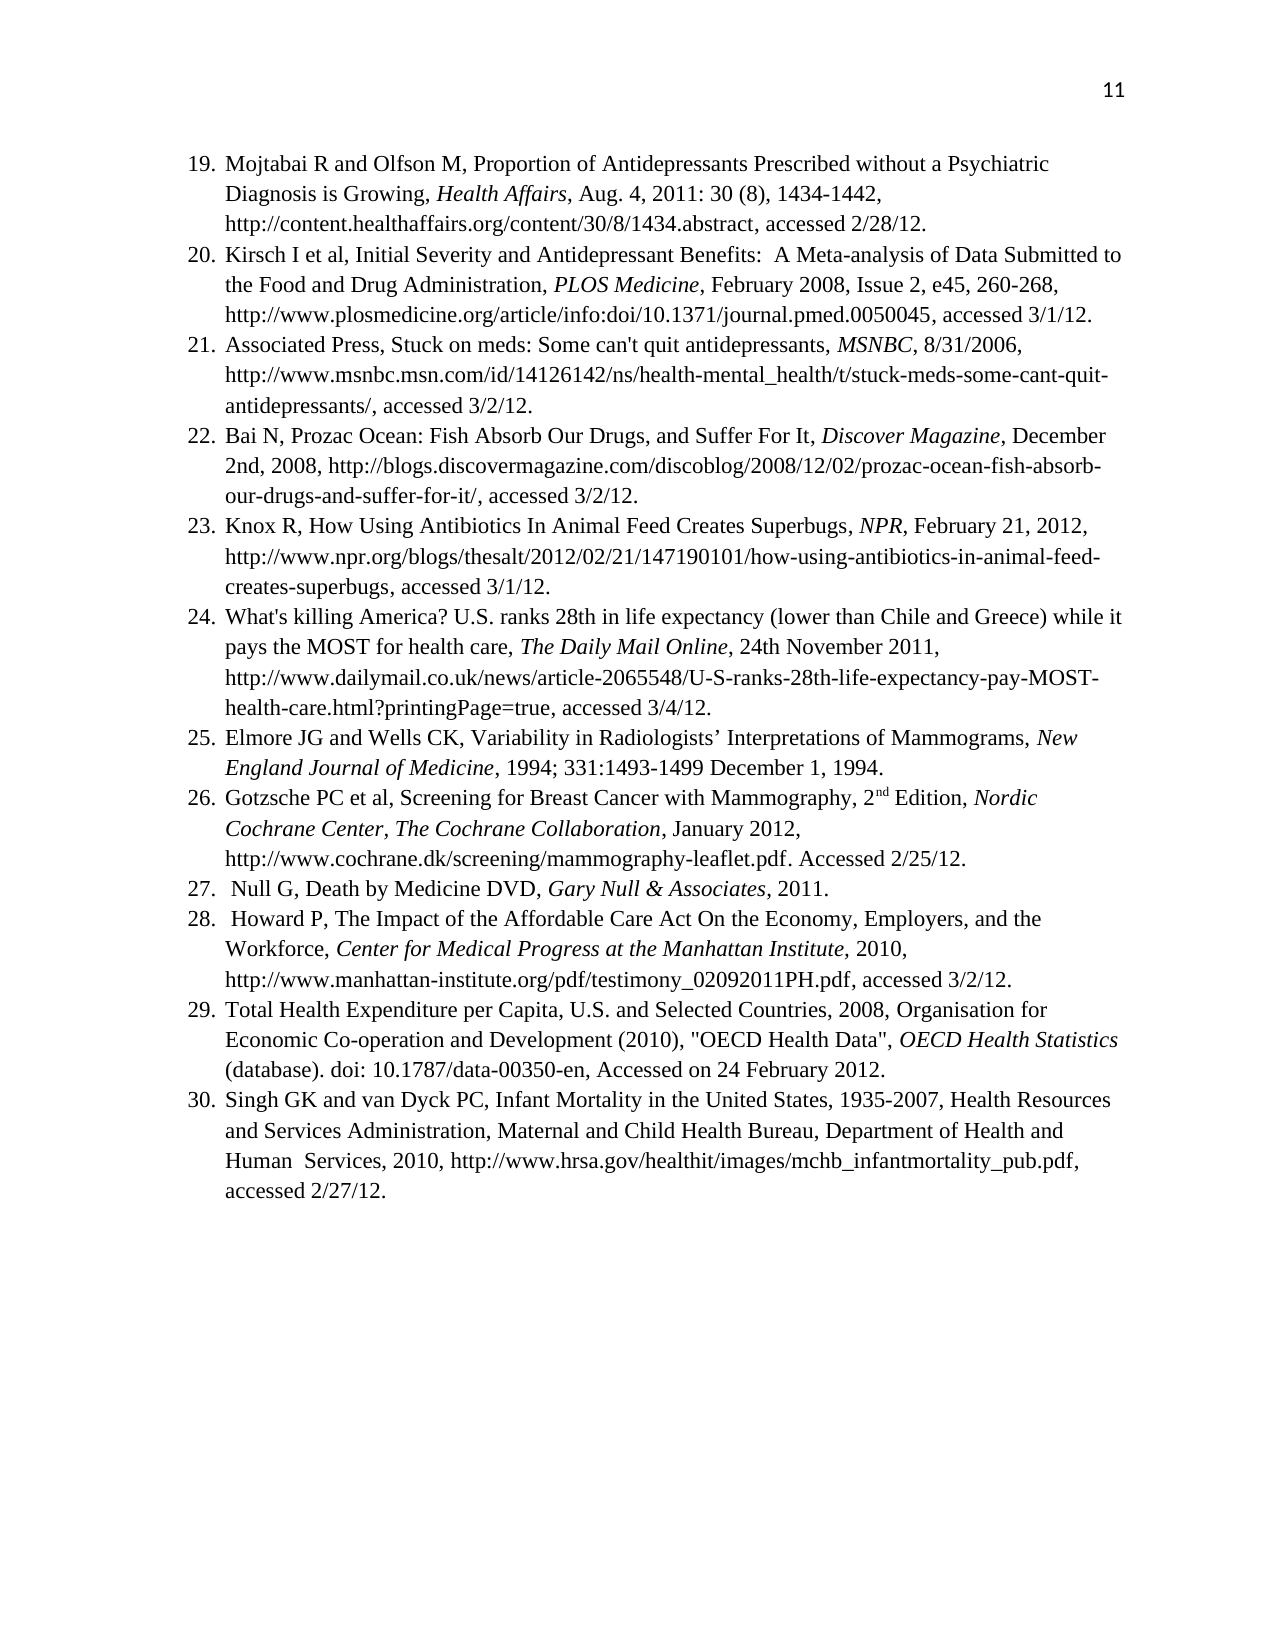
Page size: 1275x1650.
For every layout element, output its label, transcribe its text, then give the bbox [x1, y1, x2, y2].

list Mojtabai R and Olfson M, Proportion of Antidepressants Prescribed without a Psychiatric Diagnosis is Growing, Health Affairs, Aug. 4, 2011: 30 (8), 1434-1442, http://content.healthaffairs.org/content/30/8/1434.abstract, accessed 2/28/12. [187, 150, 1125, 237]
list Gotzsche PC et al, Screening for Breast Cancer with Mammography, 2nd Edition, Nordic Cochrane Center, The Cochrane Collaboration, January 2012, http://www.cochrane.dk/screening/mammography-leaflet.pdf. Accessed 2/25/12. [187, 784, 1125, 871]
list Bai N, Prozac Ocean: Fish Absorb Our Drugs, and Suffer For It, Discover Magazine, December 2nd, 2008, http://blogs.discovermagazine.com/discoblog/2008/12/02/prozac-ocean-fish-absorb-our-drugs-and-suffer-for-it/, accessed 3/2/12. [187, 422, 1125, 509]
list Elmore JG and Wells CK, Variability in Radiologists’ Interpretations of Mammograms, New England Journal of Medicine, 1994; 331:1493-1499 December 1, 1994. [187, 724, 1125, 781]
list Null G, Death by Medicine DVD, Gary Null & Associates, 2011. [187, 875, 1125, 901]
list Total Health Expenditure per Capita, U.S. and Selected Countries, 2008, Organisation for Economic Co-operation and Development (2010), "OECD Health Data", OECD Health Statistics (database). doi: 10.1787/data-00350-en, Accessed on 24 February 2012. [187, 996, 1125, 1083]
list Knox R, How Using Antibiotics In Animal Feed Creates Superbugs, NPR, February 21, 2012, http://www.npr.org/blogs/thesalt/2012/02/21/147190101/how-using-antibiotics-in-animal-feed-creates-superbugs, accessed 3/1/12. [187, 512, 1125, 599]
list Kirsch I et al, Initial Severity and Antidepressant Benefits: A Meta-analysis of Data Submitted to the Food and Drug Administration, PLOS Medicine, February 2008, Issue 2, e45, 260-268, http://www.plosmedicine.org/article/info:doi/10.1371/journal.pmed.0050045, accessed 3/1/12. [187, 241, 1125, 327]
list What's killing America? U.S. ranks 28th in life expectancy (lower than Chile and Greece) while it pays the MOST for health care, The Daily Mail Online, 24th November 2011, http://www.dailymail.co.uk/news/article-2065548/U-S-ranks-28th-life-expectancy-pay-MOST-health-care.html?printingPage=true, accessed 3/4/12. [187, 603, 1125, 720]
list Howard P, The Impact of the Affordable Care Act On the Economy, Employers, and the Workforce, Center for Medical Progress at the Manhattan Institute, 2010, http://www.manhattan-institute.org/pdf/testimony_02092011PH.pdf, accessed 3/2/12. [187, 905, 1125, 992]
list Associated Press, Stuck on meds: Some can't quit antidepressants, MSNBC, 8/31/2006, http://www.msnbc.msn.com/id/14126142/ns/health-mental_health/t/stuck-meds-some-cant-quit-antidepressants/, accessed 3/2/12. [187, 331, 1125, 418]
list Singh GK and van Dyck PC, Infant Mortality in the United States, 1935-2007, Health Resources and Services Administration, Maternal and Child Health Bureau, Department of Health and Human Services, 2010, http://www.hrsa.gov/healthit/images/mchb_infantmortality_pub.pdf, accessed 2/27/12. [187, 1086, 1125, 1203]
